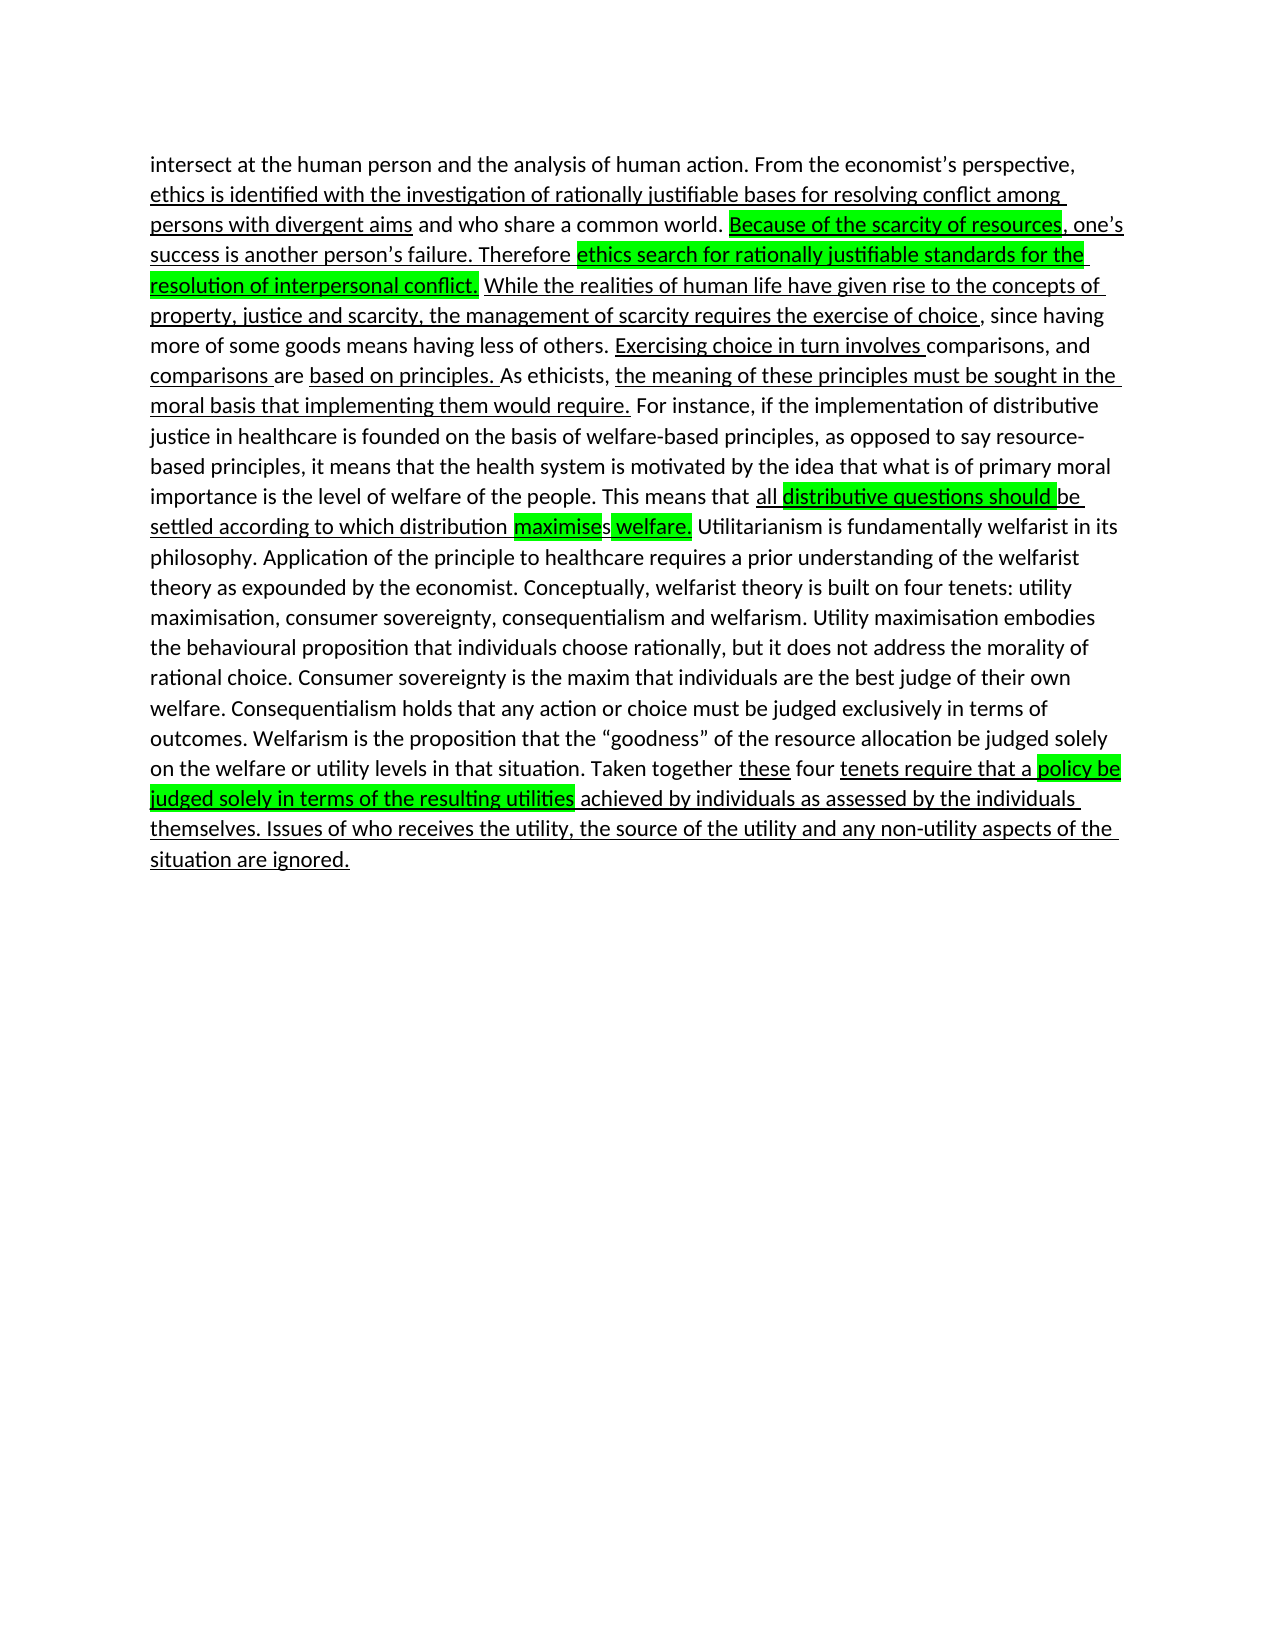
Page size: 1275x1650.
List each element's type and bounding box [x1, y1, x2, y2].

text [150, 150, 1125, 873]
